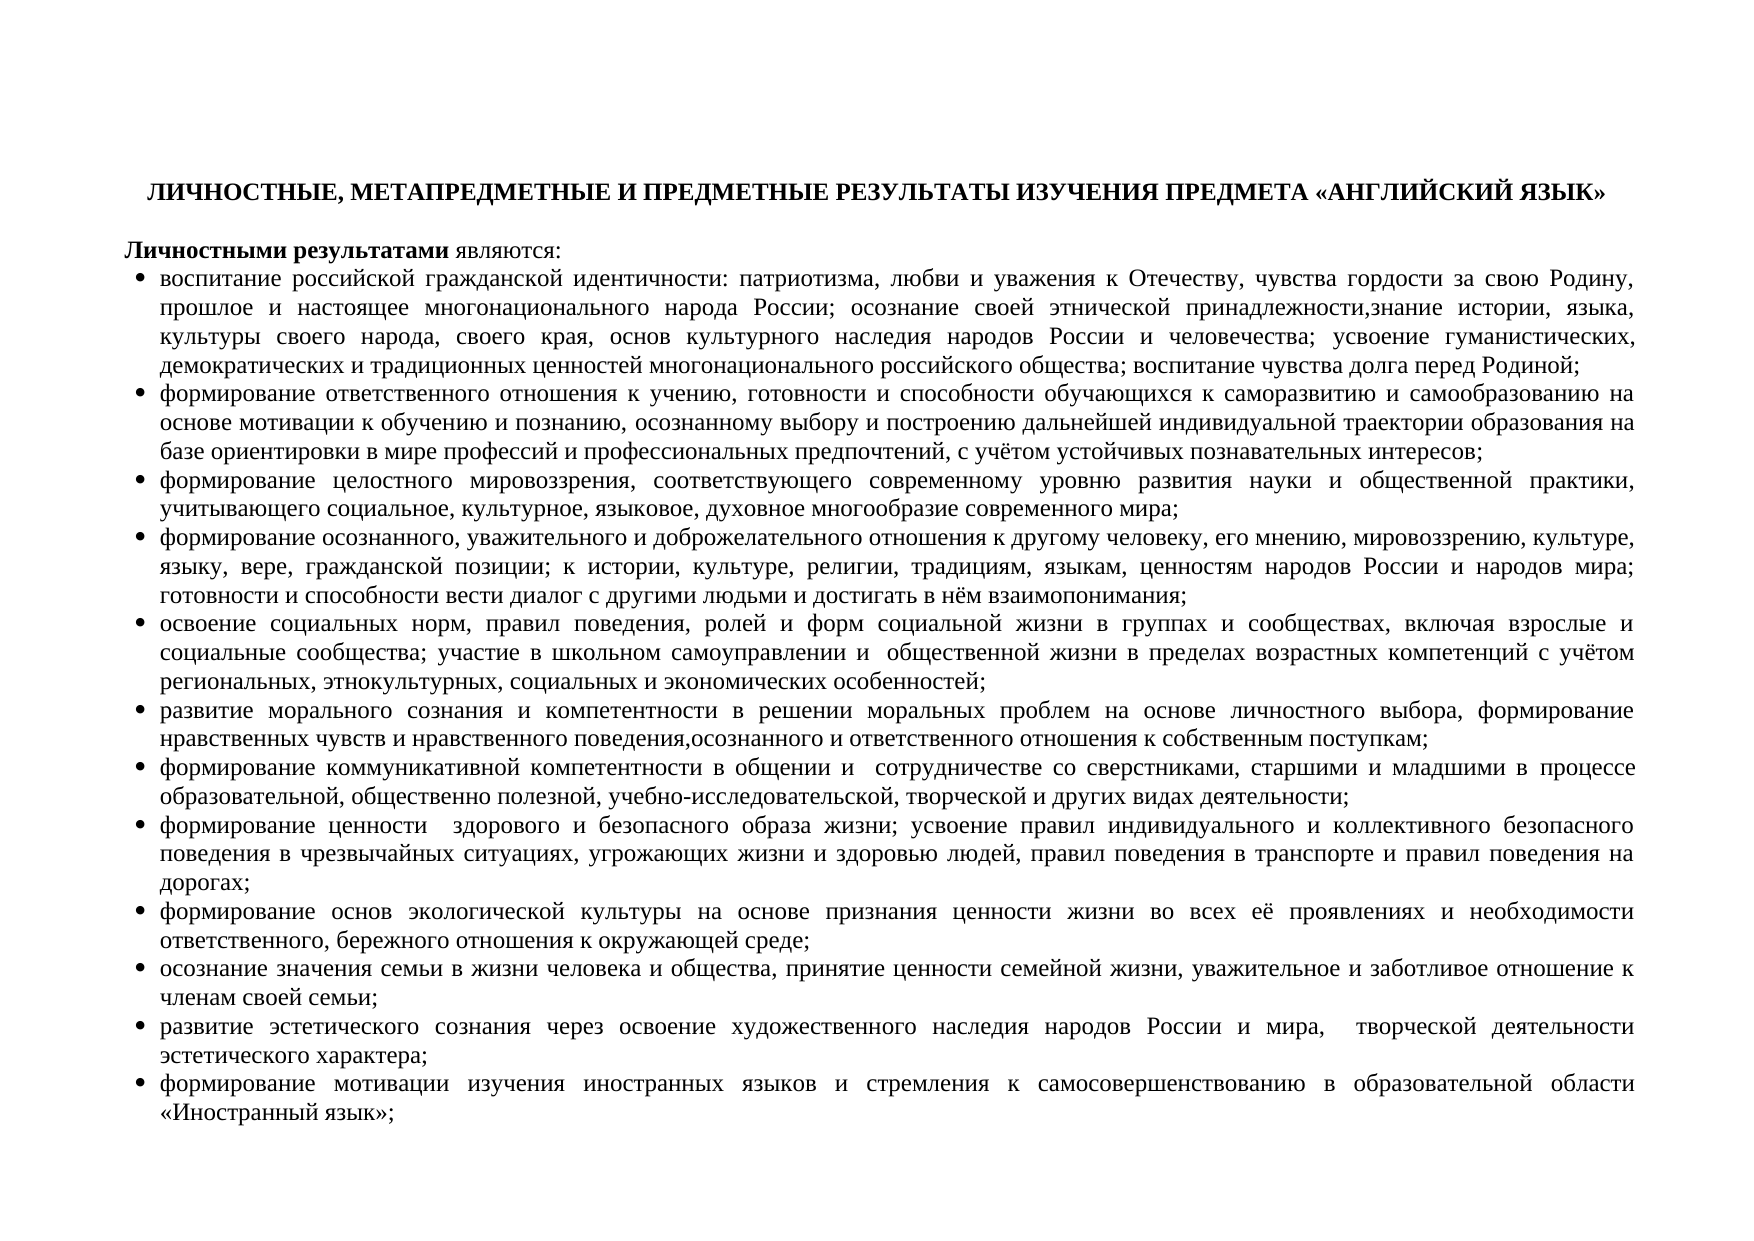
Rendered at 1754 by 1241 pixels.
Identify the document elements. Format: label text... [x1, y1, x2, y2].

list формирование основ экологической культуры на основе признания ценности жизни во всех её проявлениях и необходимости ответственного, бережного отношения к окружающей среде; [136, 896, 1636, 953]
list воспитание российской гражданской идентичности: патриотизма, любви и уважения к Отечеству, чувства гордости за свою Родину, прошлое и настоящее многонационального народа России; осознание своей этнической принадлежности,знание истории, языка, культуры своего народа, своего края, основ культурного наследия народов России и человечества; усвоение гуманистических, демократических и традиционных ценностей многонационального российского общества; воспитание чувства долга перед Родиной; [136, 263, 1636, 378]
list формирование коммуникативной компетентности в общении и сотрудничестве со сверстниками, старшими и младшими в процессе образовательной, общественно полезной, учебно-исследовательской, творческой и других видах деятельности; [136, 752, 1636, 810]
list освоение социальных норм, правил поведения, ролей и форм социальной жизни в группах и сообществах, включая взрослые и социальные сообщества; участие в школьном самоуправлении и общественной жизни в пределах возрастных компетенций с учётом региональных, этнокультурных, социальных и экономических особенностей; [136, 608, 1636, 695]
list формирование целостного мировоззрения, соответствующего современному уровню развития науки и общественной практики, учитывающего социальное, культурное, языковое, духовное многообразие современного мира; [136, 465, 1636, 522]
list развитие эстетического сознания через освоение художественного наследия народов России и мира, творческой деятельности эстетического характера; [136, 1011, 1636, 1068]
list развитие морального сознания и компетентности в решении моральных проблем на основе личностного выбора, формирование нравственных чувств и нравственного поведения,осознанного и ответственного отношения к собственным поступкам; [136, 695, 1636, 752]
list формирование ответственного отношения к учению, готовности и способности обучающихся к саморазвитию и самообразованию на основе мотивации к обучению и познанию, осознанному выбору и построению дальнейшей индивидуальной траектории образования на базе ориентировки в мире профессий и профессиональных предпочтений, с учётом устойчивых познавательных интересов; [136, 378, 1636, 465]
list формирование осознанного, уважительного и доброжелательного отношения к другому человеку, его мнению, мировоззрению, культуре, языку, вере, гражданской позиции; к истории, культуре, религии, традициям, языкам, ценностям народов России и народов мира; готовности и способности вести диалог с другими людьми и достигать в нём взаимопонимания; [136, 522, 1636, 608]
list формирование ценности здорового и безопасного образа жизни; усвоение правил индивидуального и коллективного безопасного поведения в чрезвычайных ситуациях, угрожающих жизни и здоровью людей, правил поведения в транспорте и правил поведения на дорогах; [136, 810, 1636, 896]
list осознание значения семьи в жизни человека и общества, принятие ценности семейной жизни, уважительное и заботливое отношение к членам своей семьи; [136, 953, 1636, 1011]
list формирование мотивации изучения иностранных языков и стремления к самосовершенствованию в образовательной области «Иностранный язык»; [136, 1068, 1636, 1126]
text ЛИЧНОСТНЫЕ, МЕТАПРЕДМЕТНЫЕ И ПРЕДМЕТНЫЕ РЕЗУЛЬТАТЫ ИЗУЧЕНИЯ ПРЕДМЕТА «АНГЛИЙСКИЙ ЯЗЫК» [118, 177, 1636, 206]
text Личностными результатами являются: [118, 235, 1636, 263]
